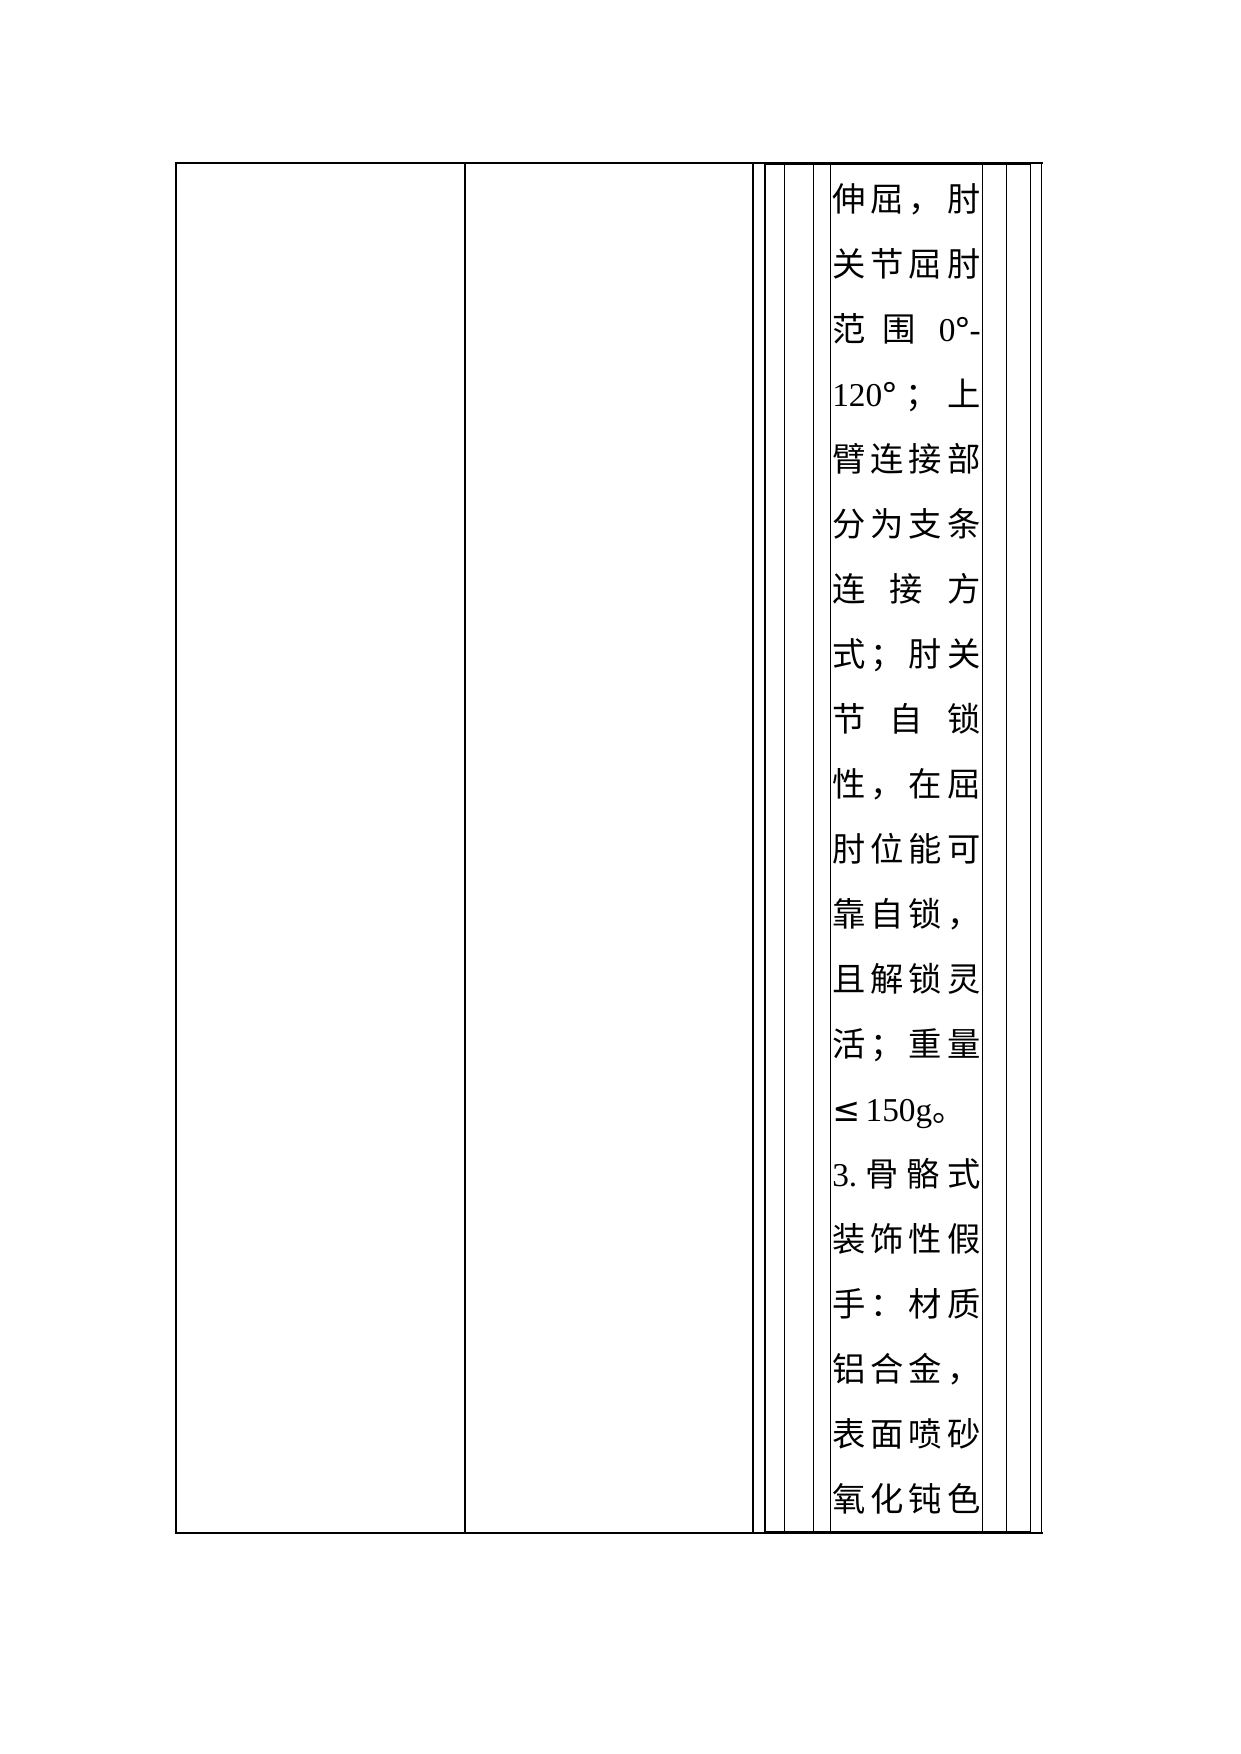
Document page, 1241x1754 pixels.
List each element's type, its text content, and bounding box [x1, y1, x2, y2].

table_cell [1007, 165, 1030, 1531]
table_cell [831, 165, 982, 1531]
table_cell 2 [466, 164, 752, 1532]
table_cell [177, 164, 464, 1532]
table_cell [754, 164, 764, 1532]
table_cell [1031, 164, 1041, 1532]
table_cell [766, 165, 784, 1531]
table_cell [785, 165, 813, 1531]
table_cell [814, 165, 830, 1531]
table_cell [983, 165, 1006, 1531]
